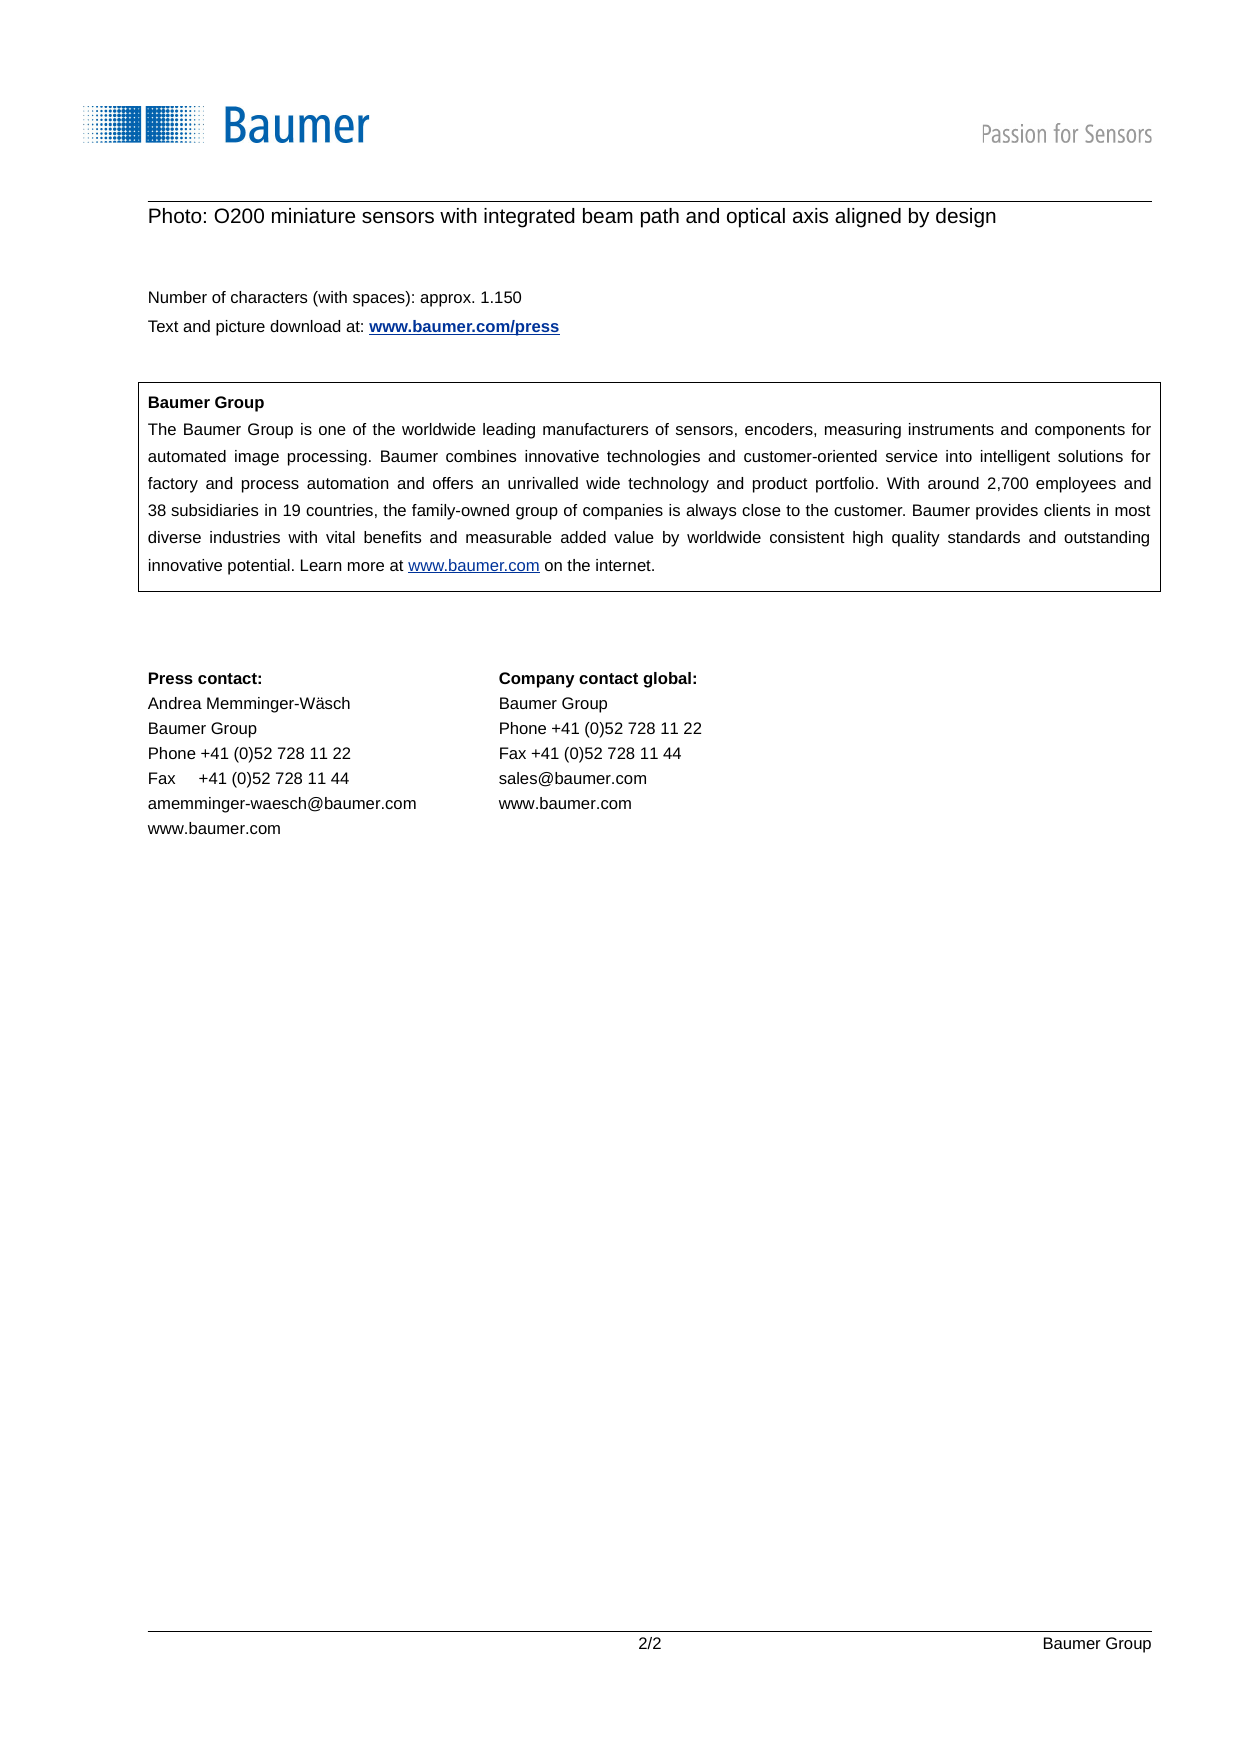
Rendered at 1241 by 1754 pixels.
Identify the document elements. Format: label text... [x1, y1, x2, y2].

table_header Company contact global: Baumer Group Phone +41 (0)52 728 11 22 Fax +41 (0)52 728 11 44 sales@baumer.com www.baumer.com [487, 664, 850, 839]
table_header Press contact: Andrea Memminger-Wäsch Baumer Group Phone +41 (0)52 728 11 22 Fax +41 (0)52 728 11 44 amemminger-waesch@baumer.com www.baumer.com [136, 664, 487, 839]
text Text and picture download at: www.baumer.com/press [148, 317, 1152, 336]
text Photo: O200 miniature sensors with integrated beam path and optical axis aligned by design [148, 202, 1152, 228]
picture [83, 106, 370, 143]
text Number of characters (with spaces): approx. 1.150 [148, 288, 1152, 307]
text The Baumer Group is one of the worldwide leading manufacturers of sensors, encoders, measuring instruments and components for automated image processing. Baumer combines innovative technologies and customer-oriented service into intelligent solutions for factory and process automation and offers an unrivalled wide technology and product portfolio. With around 2,700 employees and 38 subsidiaries in 19 countries, the family-owned group of companies is always close to the customer. Baumer provides clients in most diverse industries with vital benefits and measurable added value by worldwide consistent high quality standards and outstanding innovative potential. Learn more at www.baumer.com on the internet. [139, 409, 1160, 591]
picture [982, 123, 1152, 143]
text Baumer Group [139, 383, 1160, 409]
